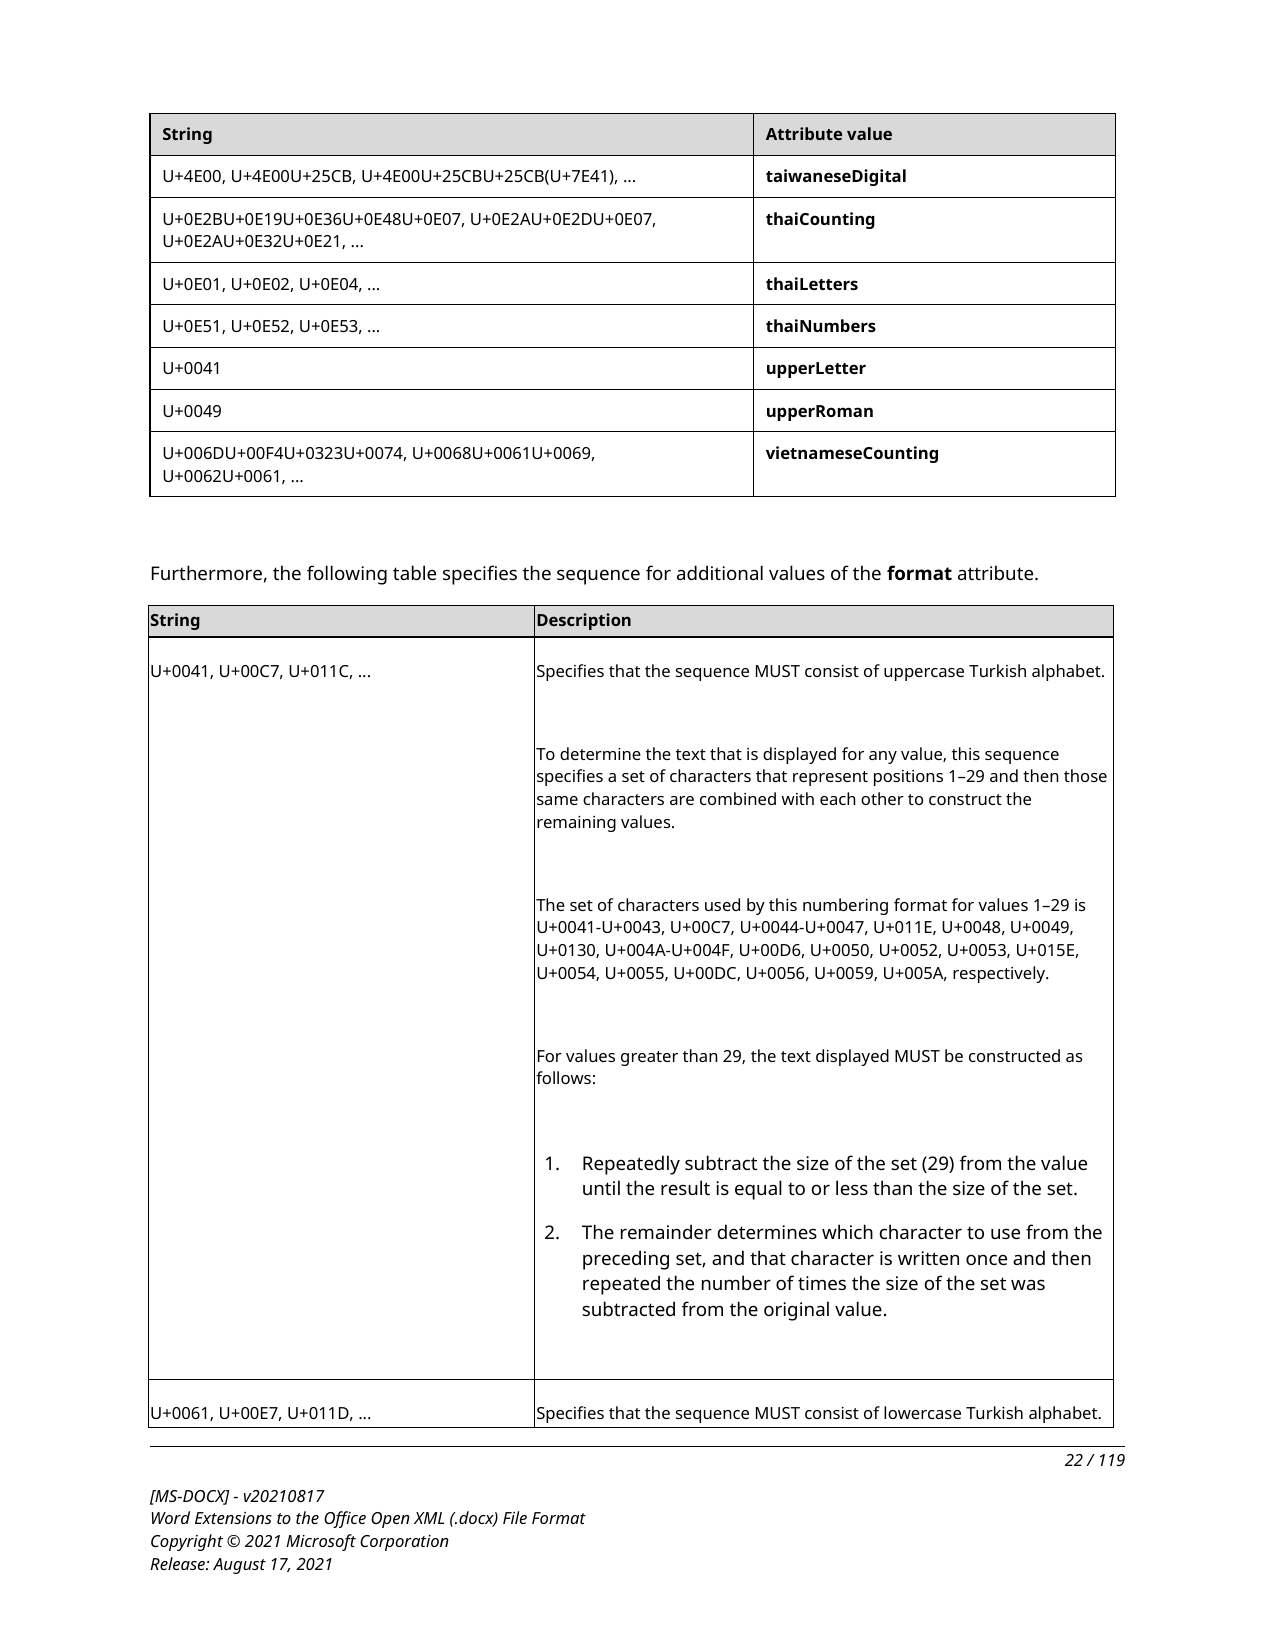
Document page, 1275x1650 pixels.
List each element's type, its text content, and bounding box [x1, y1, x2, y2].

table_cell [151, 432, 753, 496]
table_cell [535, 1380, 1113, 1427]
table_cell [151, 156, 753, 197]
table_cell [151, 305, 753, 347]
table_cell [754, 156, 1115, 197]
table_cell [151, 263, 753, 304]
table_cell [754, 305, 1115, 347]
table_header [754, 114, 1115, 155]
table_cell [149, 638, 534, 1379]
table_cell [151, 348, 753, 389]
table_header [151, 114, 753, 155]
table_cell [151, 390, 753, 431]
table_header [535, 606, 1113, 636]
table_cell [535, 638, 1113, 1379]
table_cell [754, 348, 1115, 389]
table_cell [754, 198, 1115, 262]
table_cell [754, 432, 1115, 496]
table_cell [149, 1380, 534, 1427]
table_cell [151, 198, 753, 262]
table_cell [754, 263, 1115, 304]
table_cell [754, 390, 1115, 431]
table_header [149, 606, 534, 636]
text Furthermore, the following table specifies the sequence for additional values of the format attribute. [150, 560, 1125, 586]
